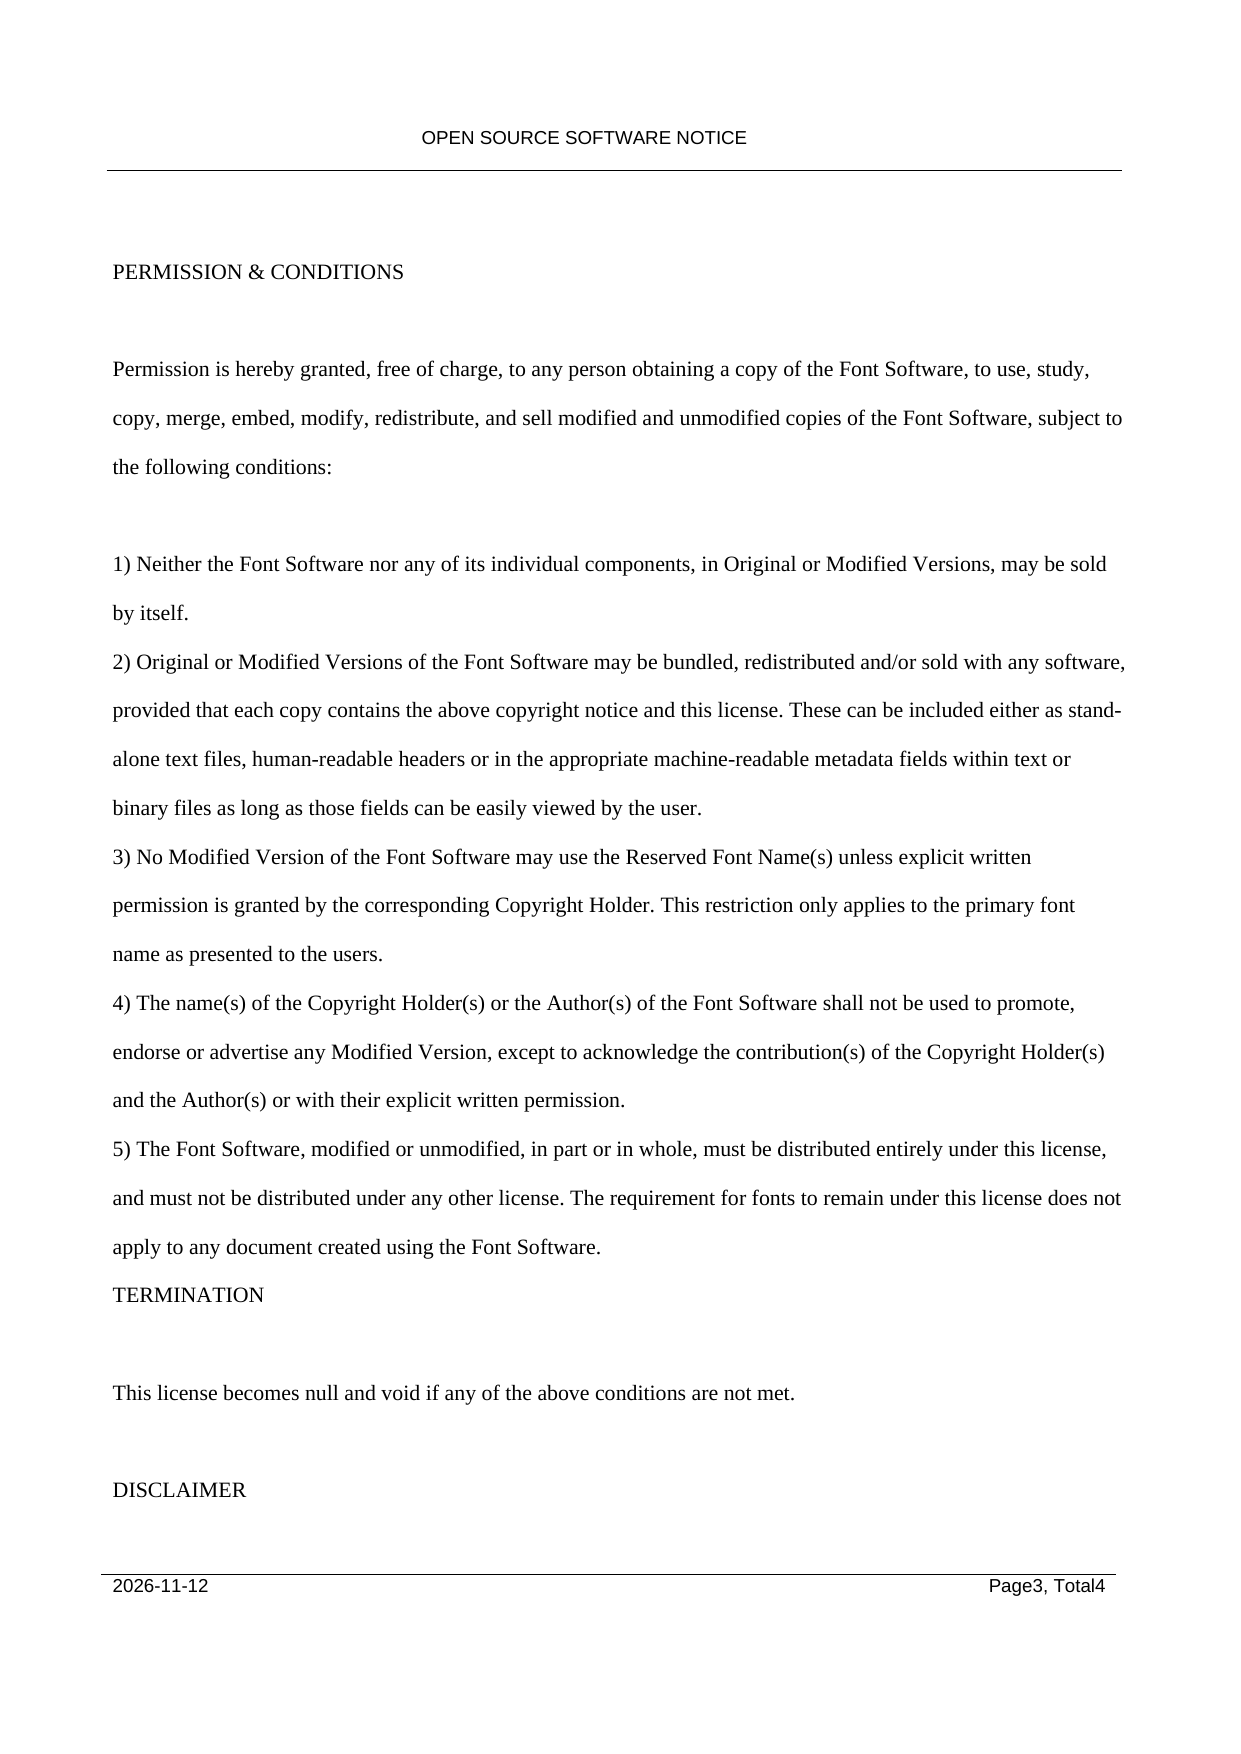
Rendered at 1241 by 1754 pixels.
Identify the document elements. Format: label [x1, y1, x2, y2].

text [112, 206, 1128, 1506]
